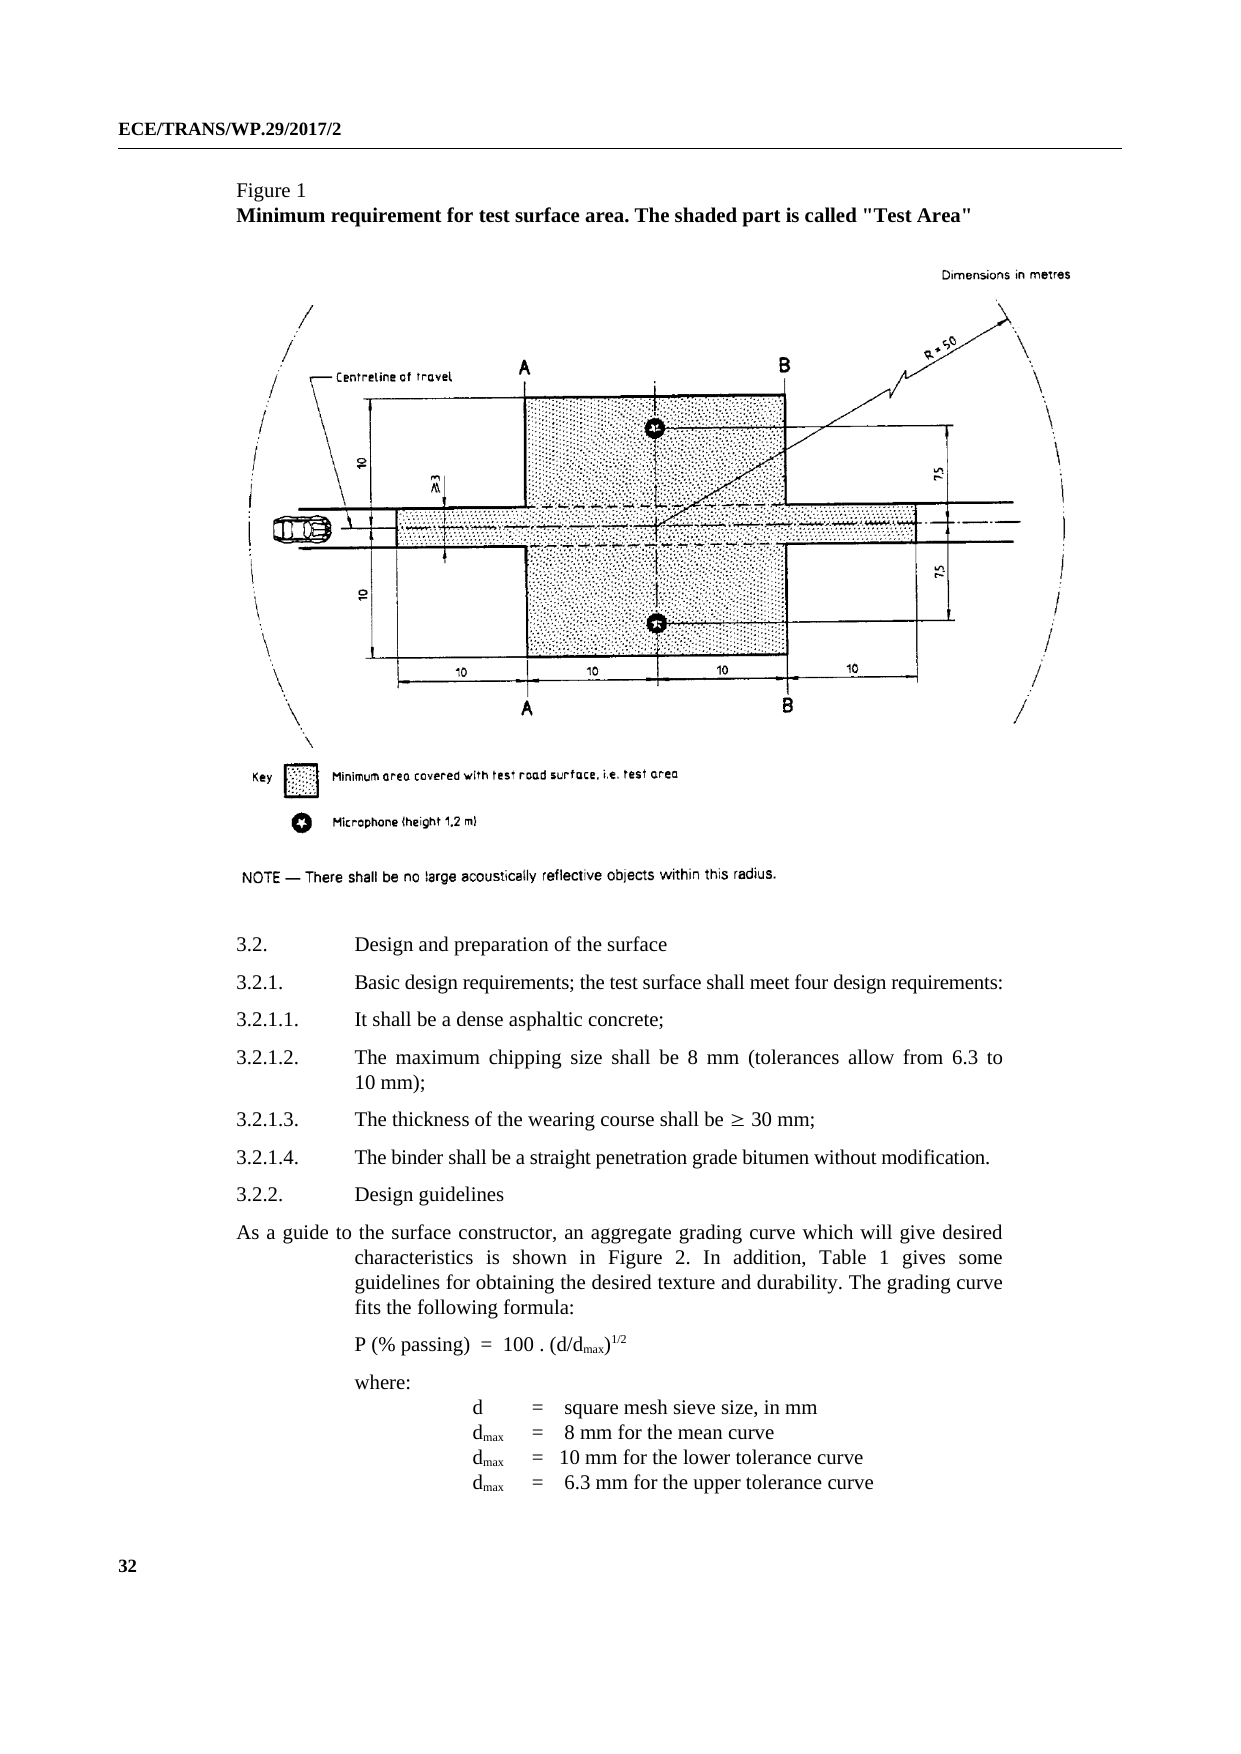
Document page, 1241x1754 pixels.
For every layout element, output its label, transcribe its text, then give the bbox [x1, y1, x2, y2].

text 3.2.1.2. The maximum chipping size shall be 8 mm (tolerances allow from 6.3 to 10 mm); [236, 1044, 1004, 1094]
text P (% passing) = 100 . (d/dmax)1/2 [236, 1331, 1004, 1356]
text 3.2.2. Design guidelines [236, 1181, 1004, 1206]
picture [236, 239, 1072, 919]
text dmax = 6.3 mm for the upper tolerance curve [236, 1469, 1004, 1494]
text 3.2. Design and preparation of the surface [236, 931, 1004, 956]
text dmax = 8 mm for the mean curve [236, 1419, 1004, 1444]
text dmax = 10 mm for the lower tolerance curve [236, 1444, 1004, 1469]
text d = square mesh sieve size, in mm [236, 1394, 1004, 1419]
text As a guide to the surface constructor, an aggregate grading curve which will give desired characteristics is shown in Figure 2. In addition, Table 1 gives some guidelines for obtaining the desired texture and durability. The grading curve fits the following formula: [236, 1219, 1004, 1319]
text 3.2.1.1. It shall be a dense asphaltic concrete; [236, 1006, 1004, 1031]
text 3.2.1.3. The thickness of the wearing course shall be 30 mm; [236, 1106, 1004, 1131]
text where: [236, 1369, 1004, 1394]
text Minimum requirement for test surface area. The shaded part is called "Test Area" [236, 202, 1004, 227]
text Figure 1 [236, 177, 1004, 202]
text 3.2.1.4. The binder shall be a straight penetration grade bitumen without modification. [236, 1144, 1004, 1169]
text 3.2.1. Basic design requirements; the test surface shall meet four design requirements: [236, 969, 1004, 994]
